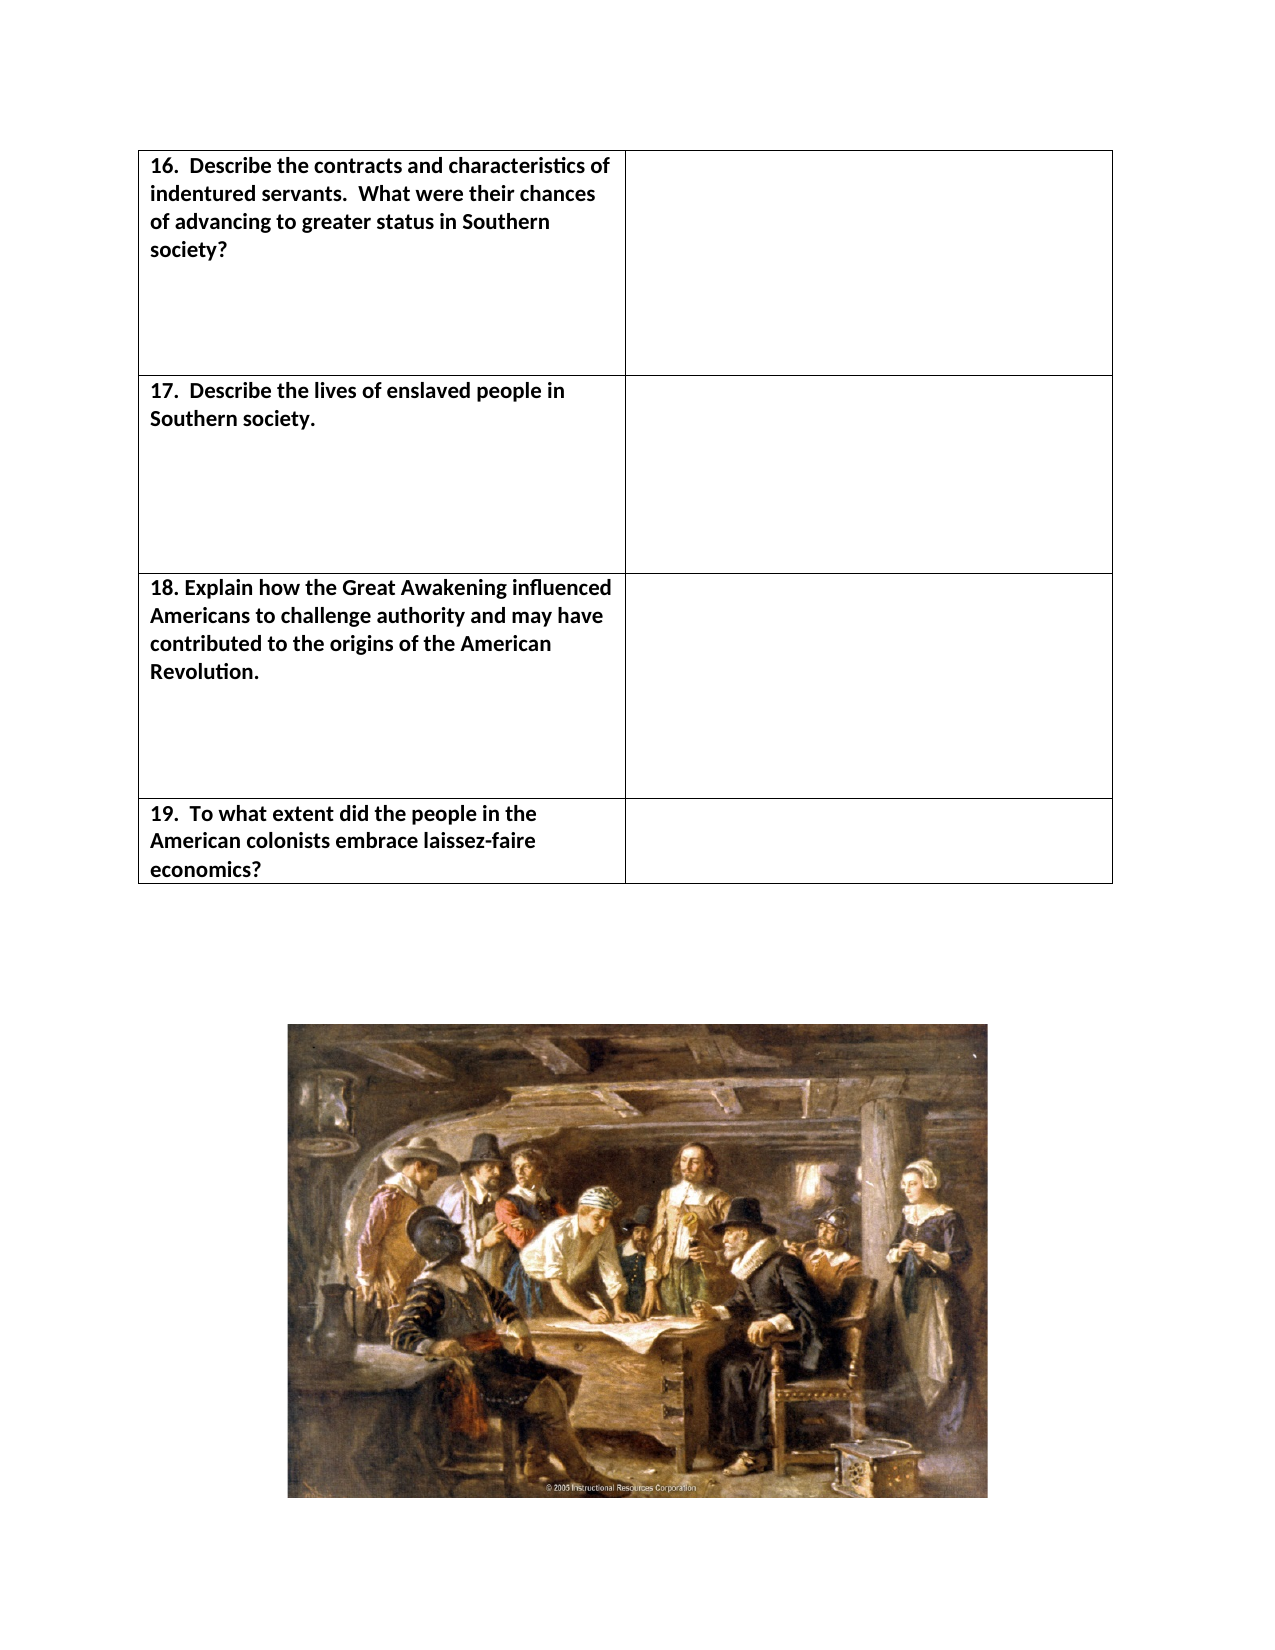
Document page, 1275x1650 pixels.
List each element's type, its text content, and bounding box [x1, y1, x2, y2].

table_cell 18. Explain how the Great Awakening influenced Americans to challenge authority and may have contributed to the origins of the American Revolution. [139, 574, 625, 798]
table_cell 19. To what extent did the people in the American colonists embrace laissez-faire economics? [139, 799, 625, 883]
table_cell [626, 151, 1112, 375]
table_cell 17. Describe the lives of enslaved people in Southern society. [139, 376, 625, 572]
table_cell 16. Describe the contracts and characteristics of indentured servants. What were their chances of advancing to greater status in Southern society? [139, 151, 625, 375]
table_cell [626, 376, 1112, 572]
table_cell [626, 799, 1112, 883]
picture [287, 1024, 988, 1498]
table_cell [626, 574, 1112, 798]
